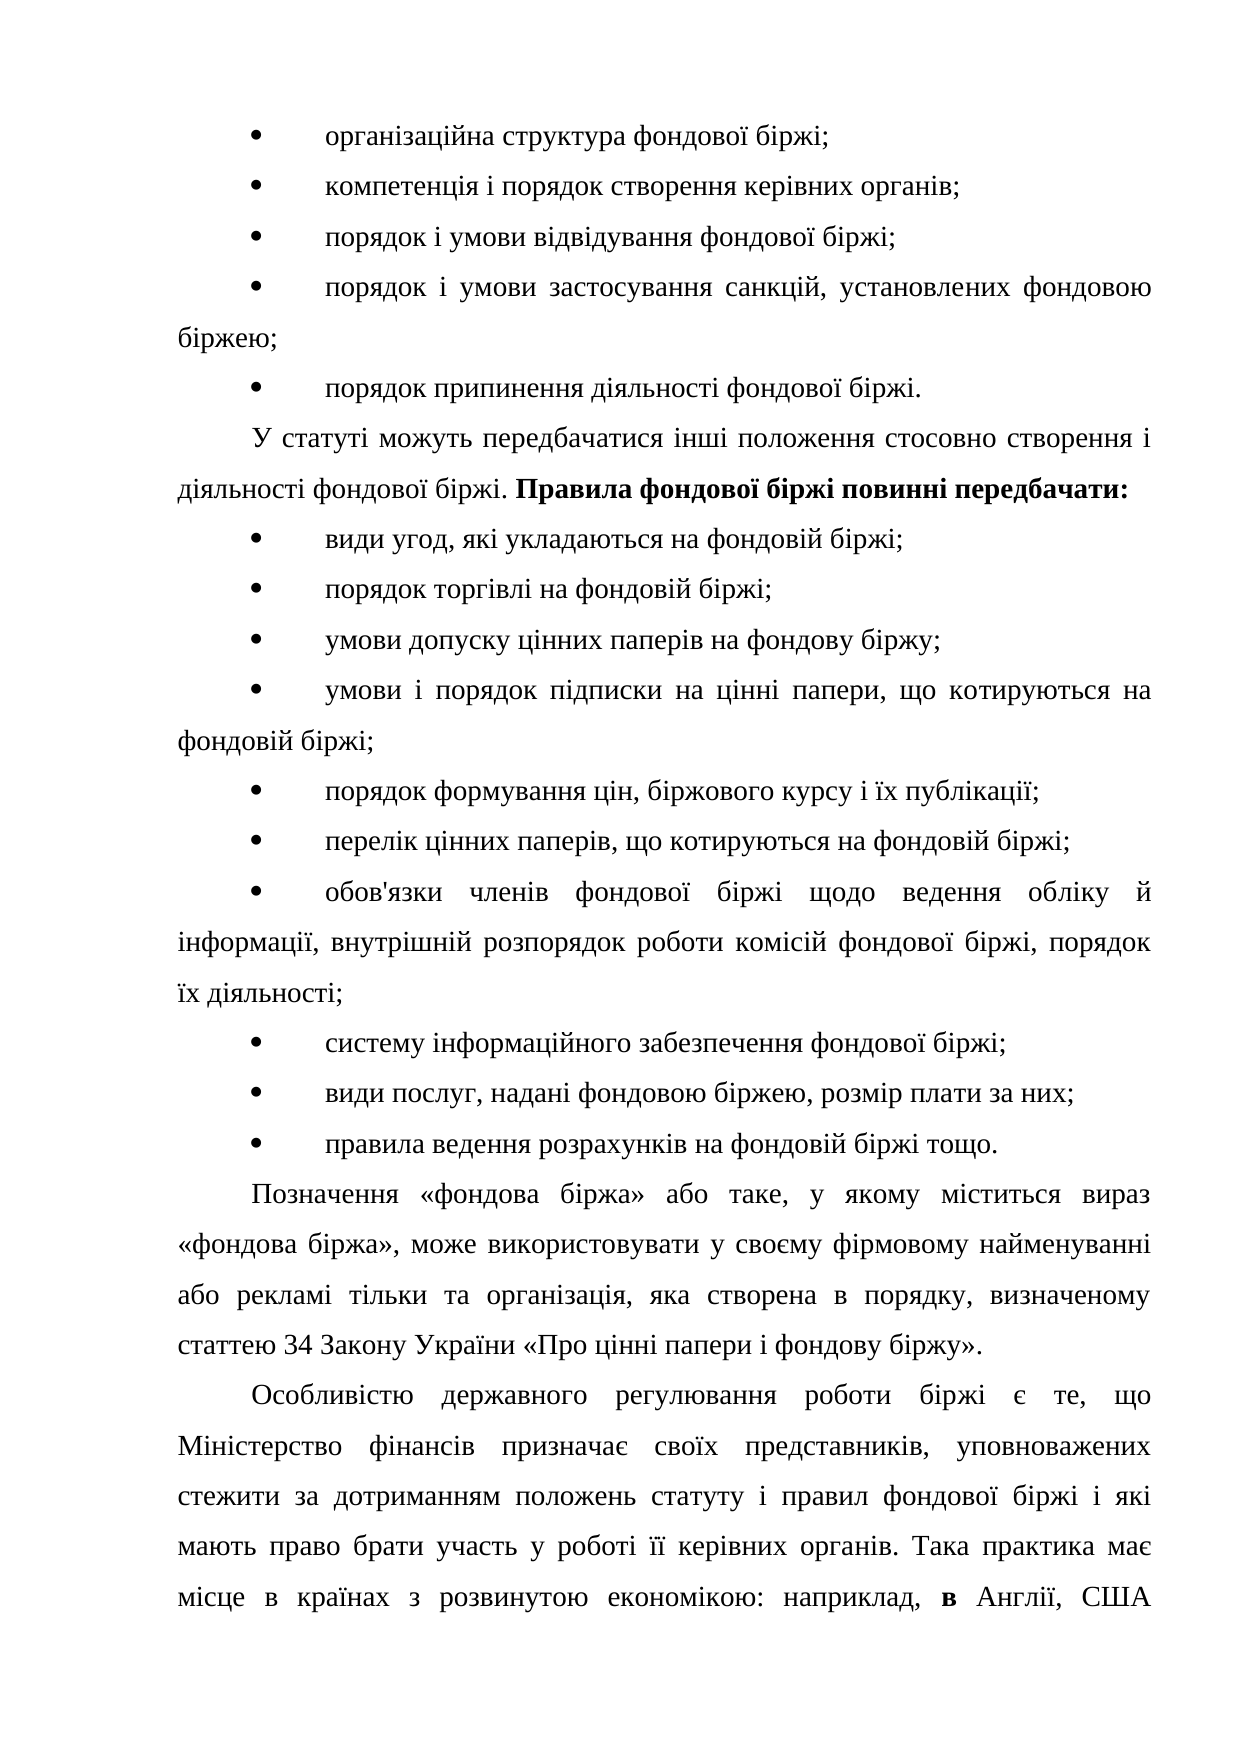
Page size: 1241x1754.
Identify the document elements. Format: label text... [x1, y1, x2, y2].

text Позначення «фондова біржа» або таке, у якому міститься вираз «фондова біржа», може використовувати у своєму фірмовому найменуванні або рекламі тільки та організація, яка створена в порядку, визначеному статтею 34 Закону України «Про цінні папери і фондову біржу». [177, 1176, 1152, 1361]
list порядок і умови застосування санкцій, установлених фондовою біржею; [177, 269, 1152, 353]
list компетенція і порядок створення керівних органів; [177, 168, 1152, 202]
list умови і порядок підписки на цінні папери, що котируються на фондовій біржі; [177, 672, 1152, 756]
list умови допуску цінних паперів на фондову біржу; [177, 622, 1152, 656]
list систему інформаційного забезпечення фондової біржі; [177, 1025, 1152, 1059]
list перелік цінних паперів, що котируються на фондовій біржі; [177, 823, 1152, 857]
list організаційна структура фондової біржі; [177, 118, 1152, 152]
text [177, 1377, 1152, 1612]
list порядок припинення діяльності фондової біржі. [177, 370, 1152, 404]
list порядок торгівлі на фондовій біржі; [177, 572, 1152, 605]
text У статуті можуть передбачатися інші положення стосовно створення і діяльності фондової біржі. Правила фондової біржі повинні передбачати: [177, 421, 1152, 504]
list обов'язки членів фондової біржі щодо ведення обліку й інформації, внутрішній розпорядок роботи комісій фондової біржі, порядок їх діяльності; [177, 874, 1152, 1008]
list види послуг, надані фондовою біржею, розмір плати за них; [177, 1075, 1152, 1109]
list порядок і умови відвідування фондової біржі; [177, 219, 1152, 253]
list види угод, які укладаються на фондовій біржі; [177, 521, 1152, 555]
list порядок формування цін, біржового курсу і їх публікації; [177, 773, 1152, 807]
list правила ведення розрахунків на фондовій біржі тощо. [177, 1126, 1152, 1159]
